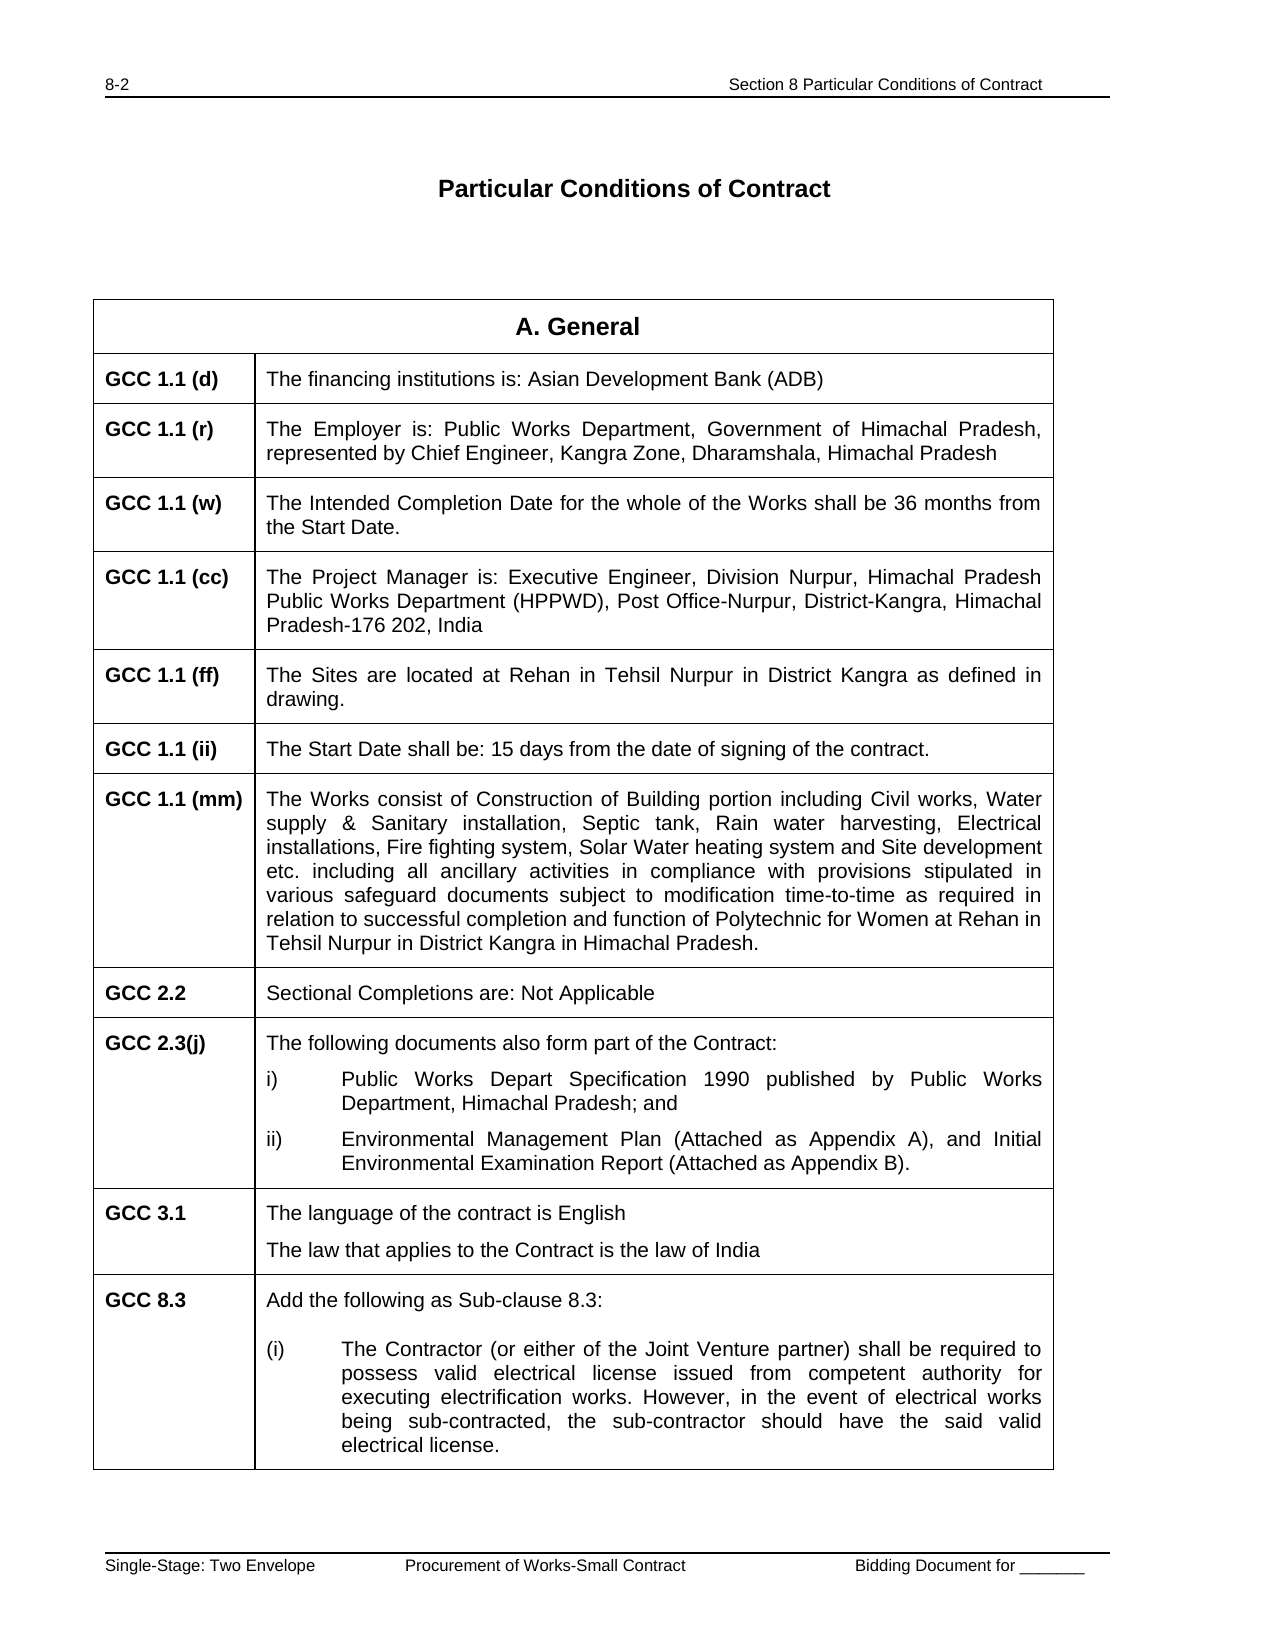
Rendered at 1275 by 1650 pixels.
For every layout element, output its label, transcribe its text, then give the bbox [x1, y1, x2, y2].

table_cell GCC 1.1 (w) [94, 478, 254, 551]
table_cell The language of the contract is English The law that applies to the Contract is the law of India [256, 1189, 1053, 1274]
table_cell GCC 1.1 (r) [94, 404, 254, 477]
table_header A. General [94, 300, 1053, 353]
table_cell GCC 1.1 (d) [94, 354, 254, 403]
table_cell The financing institutions is: Asian Development Bank (ADB) [256, 354, 1053, 403]
table_cell The Intended Completion Date for the whole of the Works shall be 36 months from the Start Date. [256, 478, 1053, 551]
table_cell GCC 1.1 (cc) [94, 552, 254, 649]
table_cell GCC 3.1 [94, 1189, 254, 1274]
subtitle Particular Conditions of Contract [159, 174, 1110, 203]
table_cell GCC 8.3 [94, 1275, 254, 1469]
table_cell The Sites are located at Rehan in Tehsil Nurpur in District Kangra as defined in drawing. [256, 650, 1053, 723]
table_cell The Employer is: Public Works Department, Government of Himachal Pradesh, represented by Chief Engineer, Kangra Zone, Dharamshala, Himachal Pradesh [256, 404, 1053, 477]
table_cell GCC 2.3(j) [94, 1018, 254, 1188]
table_cell GCC 2.2 [94, 968, 254, 1017]
table_cell The Works consist of Construction of Building portion including Civil works, Water supply & Sanitary installation, Septic tank, Rain water harvesting, Electrical installations, Fire fighting system, Solar Water heating system and Site development etc. including all ancillary activities in compliance with provisions stipulated in various safeguard documents subject to modification time-to-time as required in relation to successful completion and function of Polytechnic for Women at Rehan in Tehsil Nurpur in District Kangra in Himachal Pradesh. [256, 774, 1053, 967]
table_cell Sectional Completions are: Not Applicable [256, 968, 1053, 1017]
table_cell The Project Manager is: Executive Engineer, Division Nurpur, Himachal Pradesh Public Works Department (HPPWD), Post Office-Nurpur, District-Kangra, Himachal Pradesh-176 202, India [256, 552, 1053, 649]
table_cell The following documents also form part of the Contract: Public Works Depart Specification 1990 published by Public Works Department, Himachal Pradesh; and Environmental Management Plan (Attached as Appendix A), and Initial Environmental Examination Report (Attached as Appendix B). [256, 1018, 1053, 1188]
table_cell The Start Date shall be: 15 days from the date of signing of the contract. [256, 724, 1053, 773]
table_cell GCC 1.1 (ff) [94, 650, 254, 723]
table_cell GCC 1.1 (mm) [94, 774, 254, 967]
table_cell GCC 1.1 (ii) [94, 724, 254, 773]
